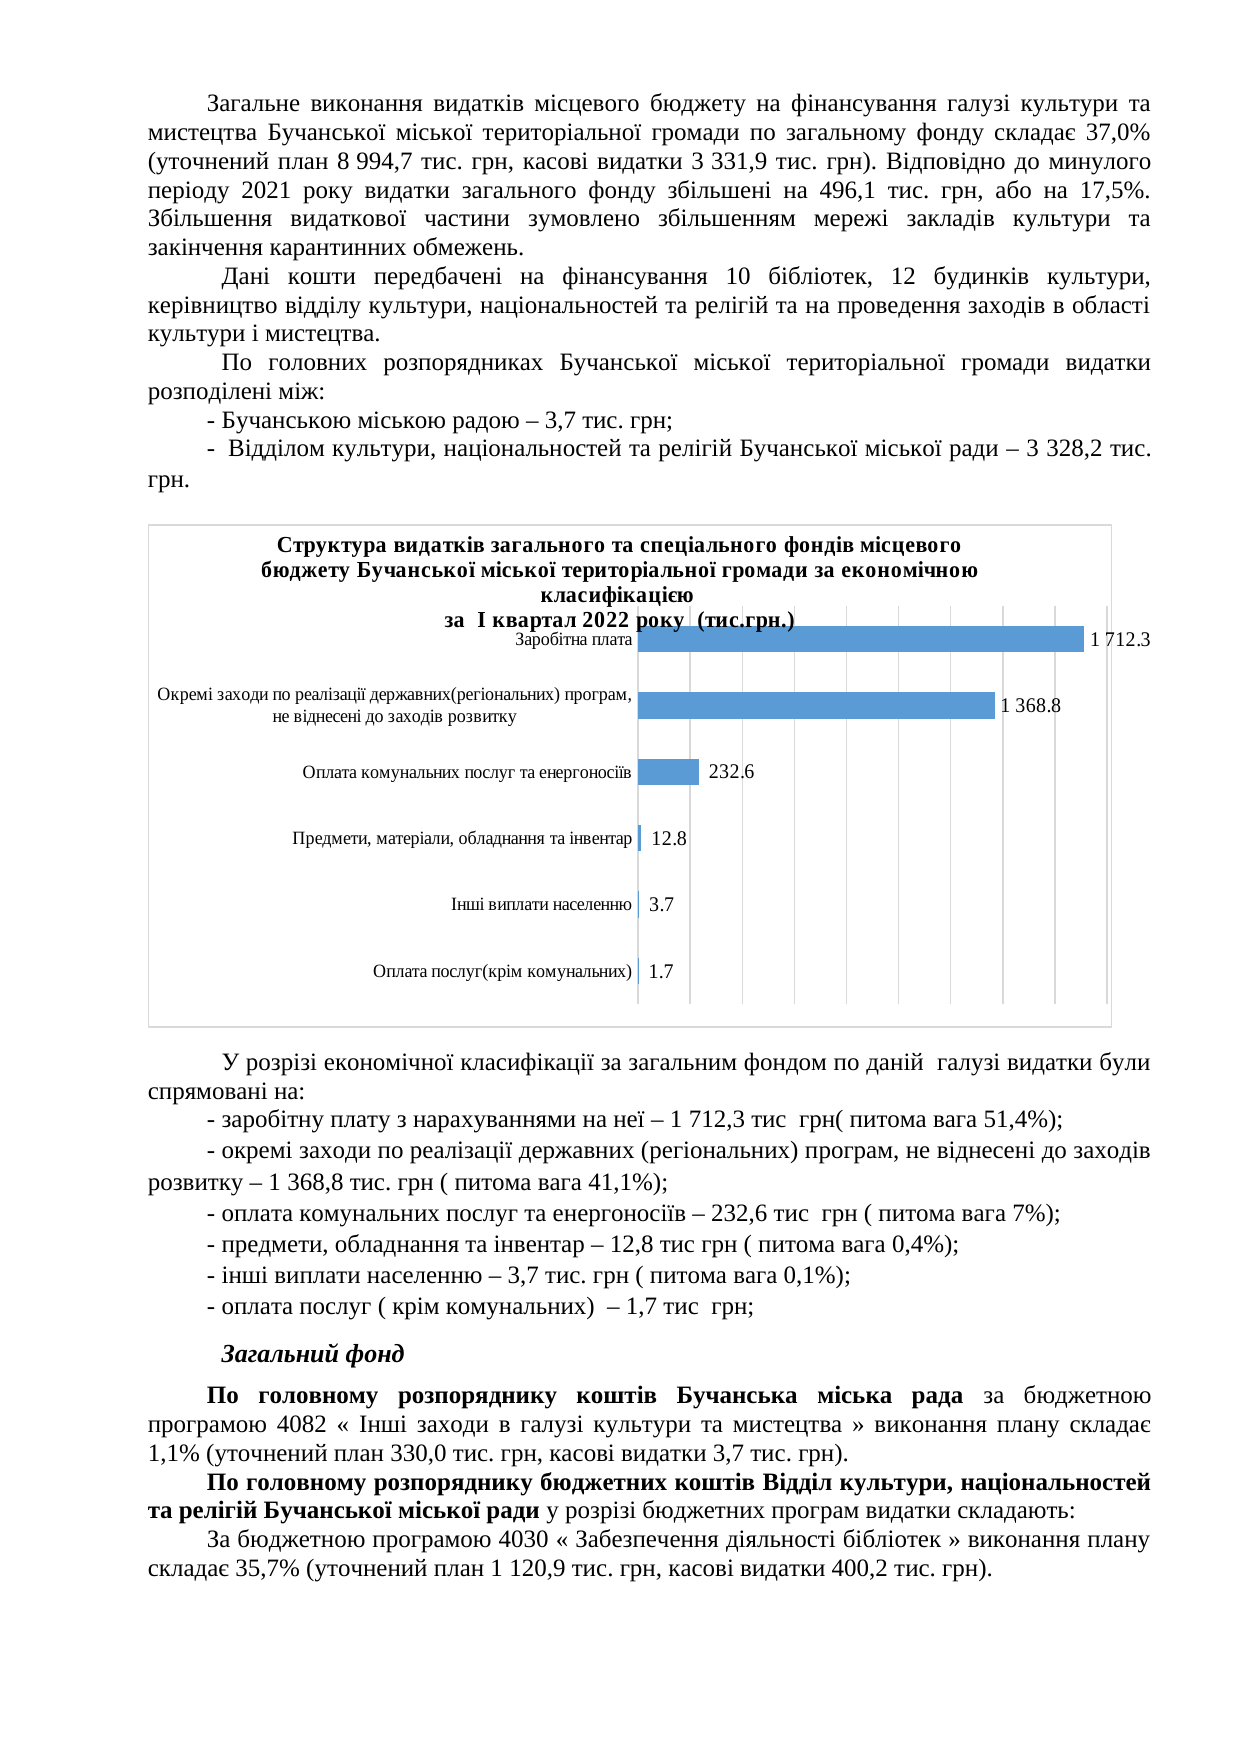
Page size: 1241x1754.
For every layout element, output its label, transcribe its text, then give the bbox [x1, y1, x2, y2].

text По головному розпоряднику коштів Бучанська міська рада за бюджетною програмою 4082 « Інші заходи в галузі культури та мистецтва » виконання плану складає 1,1% (уточнений план 330,0 тис. грн, касові видатки 3,7 тис. грн). [148, 1381, 1152, 1467]
list оплата комунальних послуг та енергоносіїв – 232,6 тис грн ( питома вага 7%); [148, 1198, 1152, 1226]
list предмети, обладнання та інвентар – 12,8 тис грн ( питома вага 0,4%); [148, 1229, 1152, 1257]
text Дані кошти передбачені на фінансування 10 бібліотек, 12 будинків культури, керівництво відділу культури, національностей та релігій та на проведення заходів в області культури і мистецтва. [148, 261, 1152, 347]
text Загальний фонд [148, 1338, 1152, 1368]
text За бюджетною програмою 4030 « Забезпечення діяльності бібліотек » виконання плану складає 35,7% (уточнений план 1 120,9 тис. грн, касові видатки 400,2 тис. грн). [148, 1524, 1152, 1582]
text По головних розпорядниках Бучанської міської територіальної громади видатки розподілені між: [148, 347, 1152, 405]
list заробітну плату з нарахуваннями на неї – 1 712,3 тис грн( питома вага 51,4%); [148, 1104, 1152, 1133]
text По головному розпоряднику бюджетних коштів Відділ культури, національностей та релігій Бучанської міської ради у розрізі бюджетних програм видатки складають: [148, 1467, 1152, 1524]
list Бучанською міською радою – 3,7 тис. грн; [148, 405, 1152, 433]
list окремі заходи по реалізації державних (регіональних) програм, не віднесені до заходів розвитку – 1 368,8 тис. грн ( питома вага 41,1%); [148, 1136, 1152, 1195]
list оплата послуг ( крім комунальних) – 1,7 тис грн; [148, 1291, 1152, 1319]
list Відділом культури, національностей та релігій Бучанської міської ради – 3 328,2 тис. грн. [148, 433, 1152, 493]
text Загальне виконання видатків місцевого бюджету на фінансування галузі культури та мистецтва Бучанської міської територіальної громади по загальному фонду складає 37,0% (уточнений план 8 994,7 тис. грн, касові видатки 3 331,9 тис. грн). Відповідно до минулого періоду 2021 року видатки загального фонду збільшені на 496,1 тис. грн, або на 17,5%. Збільшення видаткової частини зумовлено збільшенням мережі закладів культури та закінчення карантинних обмежень. [148, 88, 1152, 261]
list інші виплати населенню – 3,7 тис. грн ( питома вага 0,1%); [148, 1260, 1152, 1288]
text У розрізі економічної класифікації за загальним фондом по даній галузі видатки були спрямовані на: [148, 1047, 1152, 1104]
